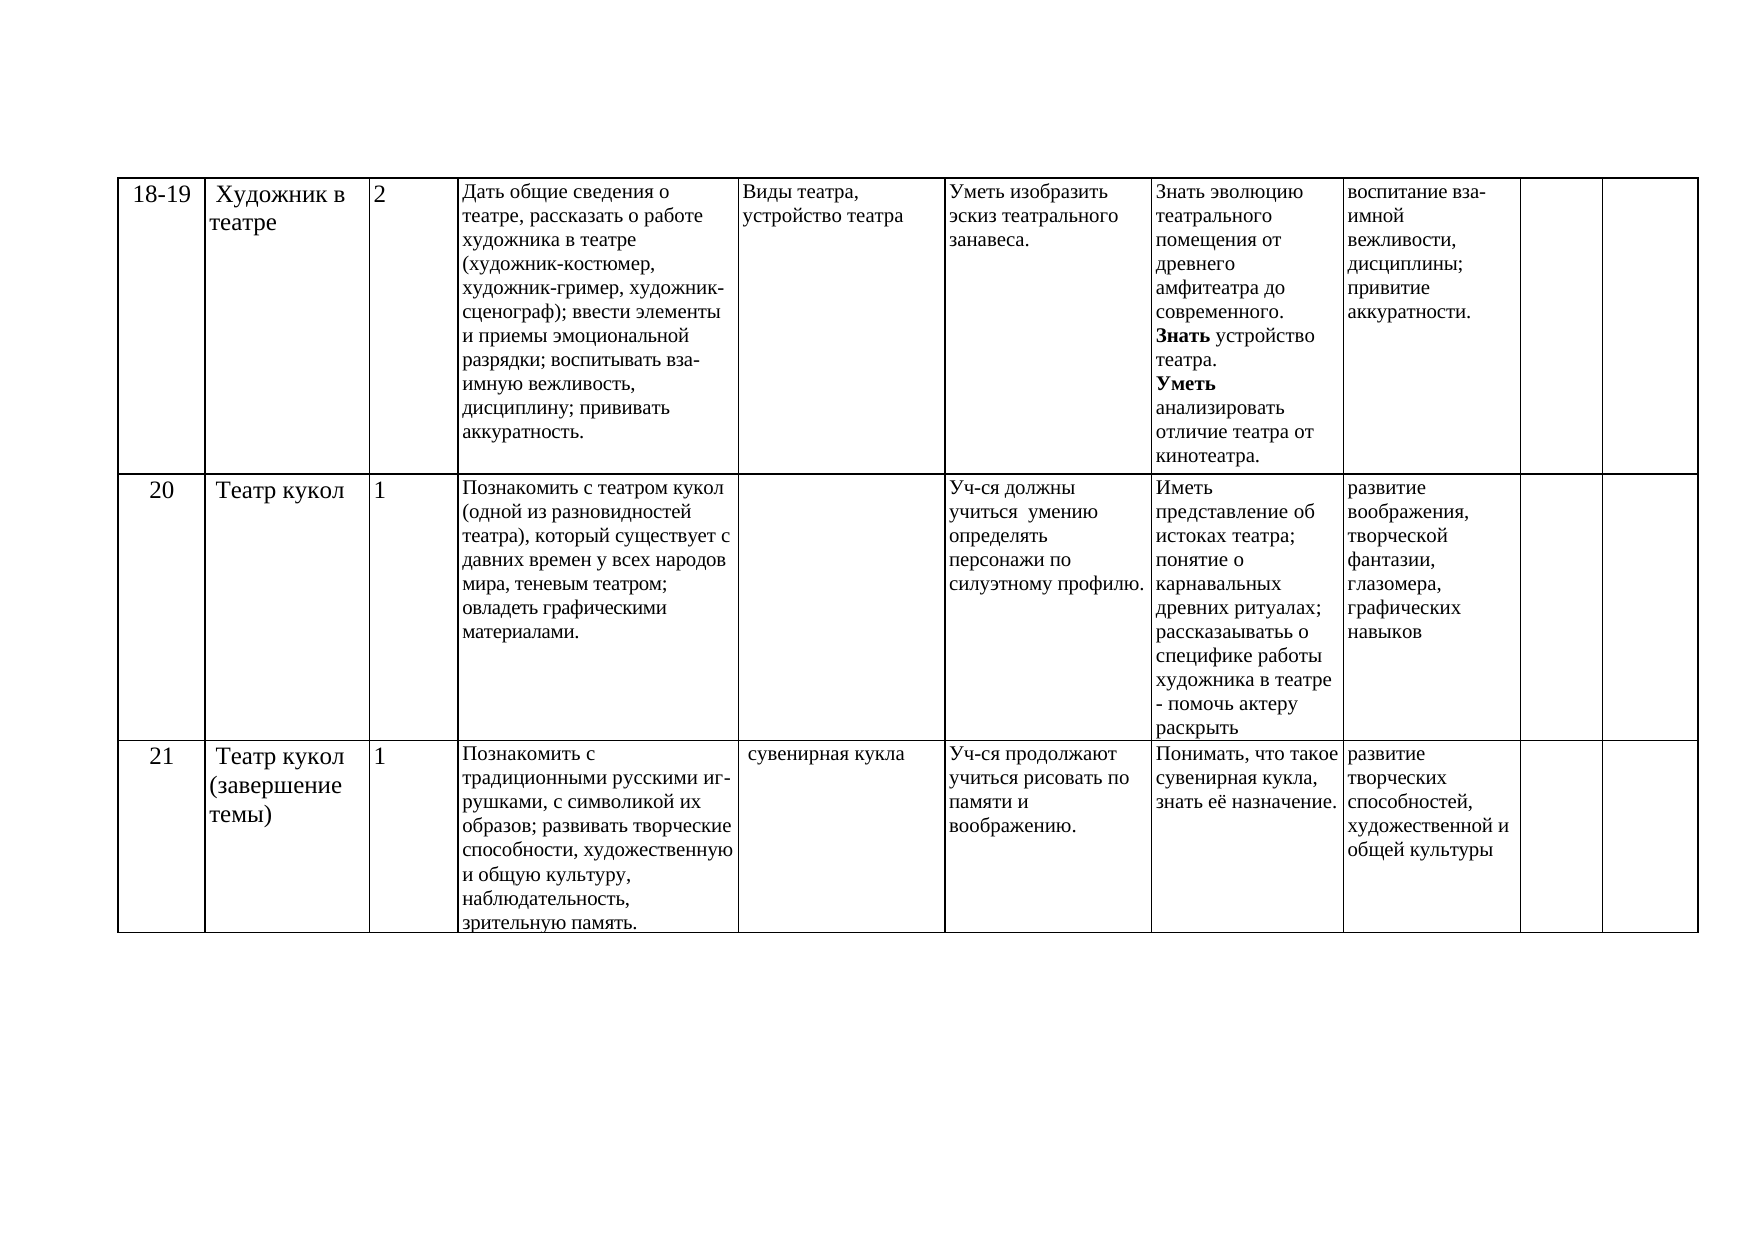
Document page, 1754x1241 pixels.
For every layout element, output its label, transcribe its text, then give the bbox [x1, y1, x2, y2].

table_cell [1521, 475, 1602, 739]
table_cell [1521, 179, 1602, 473]
table_cell развитие творческих способностей, художественной и общей культуры [1344, 741, 1520, 931]
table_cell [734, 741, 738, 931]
table_cell Театр кукол [206, 475, 369, 739]
table_cell 1 [370, 475, 457, 739]
table_cell Уметь изобразить эскиз театрального занавеса. [946, 179, 1151, 473]
table_cell Художник в театре [206, 179, 369, 473]
table_cell Виды театра, устройство театра [739, 179, 944, 473]
table_cell [1603, 741, 1697, 931]
table_cell 18-19 [119, 179, 204, 473]
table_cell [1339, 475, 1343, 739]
table_cell развитие воображения, творческой фантазии, глазомера, графических навыков [1344, 475, 1520, 739]
table_cell Познакомить с театром кукол (одной из разновидностей театра), который существует с давних времен у всех народов мира, теневым театром; овладеть графическими материалами. [459, 475, 738, 739]
table_cell сувенирная кукла [739, 741, 944, 931]
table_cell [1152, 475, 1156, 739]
table_cell Уч-ся продолжают учиться рисовать по памяти и воображению. [946, 741, 1151, 931]
table_cell [1603, 179, 1697, 473]
table_cell 2 [370, 179, 457, 473]
table_cell [1603, 475, 1697, 739]
table_cell Знать эволюцию театрального помещения от древнего амфитеатра до современного. Знать устройство театра. Уметь анализировать отличие театра от кинотеатра. [1152, 179, 1343, 473]
table_cell Дать общие сведения о театре, рассказать о работе художника в театре (художник-костюмер, художник-гример, художник-сценограф); ввести элементы и приемы эмоциональной разрядки; воспитывать взаимную вежливость, дисциплину; прививать аккуратность. [459, 179, 738, 473]
table_cell Понимать, что такое сувенирная кукла, знать её назначение. [1152, 741, 1343, 931]
table_cell Уч-ся должны учиться умению определять персонажи по силуэтному профилю. [946, 475, 1151, 739]
table_cell 1 [370, 741, 457, 931]
table_cell 20 [119, 475, 204, 739]
table_cell [739, 475, 944, 739]
table_cell 21 [119, 741, 204, 931]
table_cell [1521, 741, 1602, 931]
table_cell воспитание взаимной вежливости, дисциплины; привитие аккуратности. [1344, 179, 1520, 473]
table_cell Театр кукол (завершение темы) [206, 741, 369, 931]
